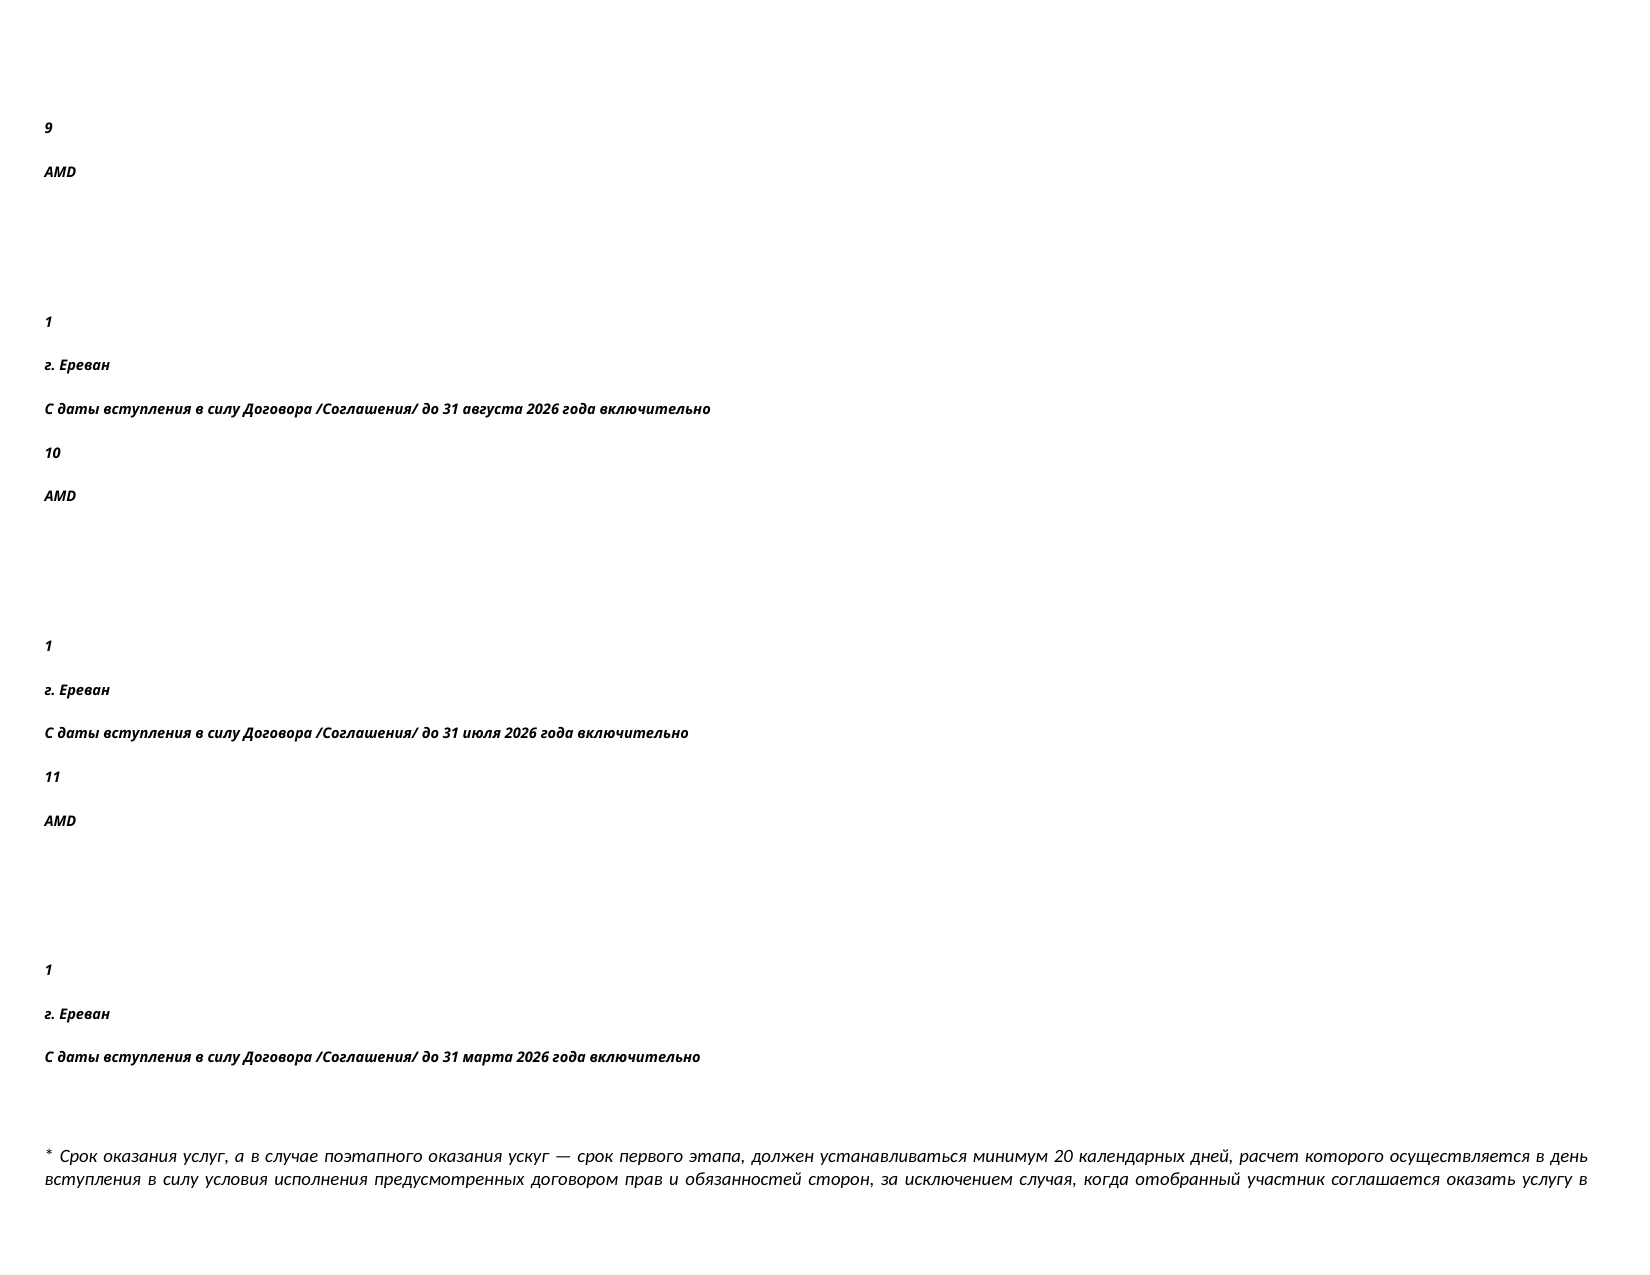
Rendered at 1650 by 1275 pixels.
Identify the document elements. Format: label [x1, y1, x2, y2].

text [44, 1144, 1591, 1190]
